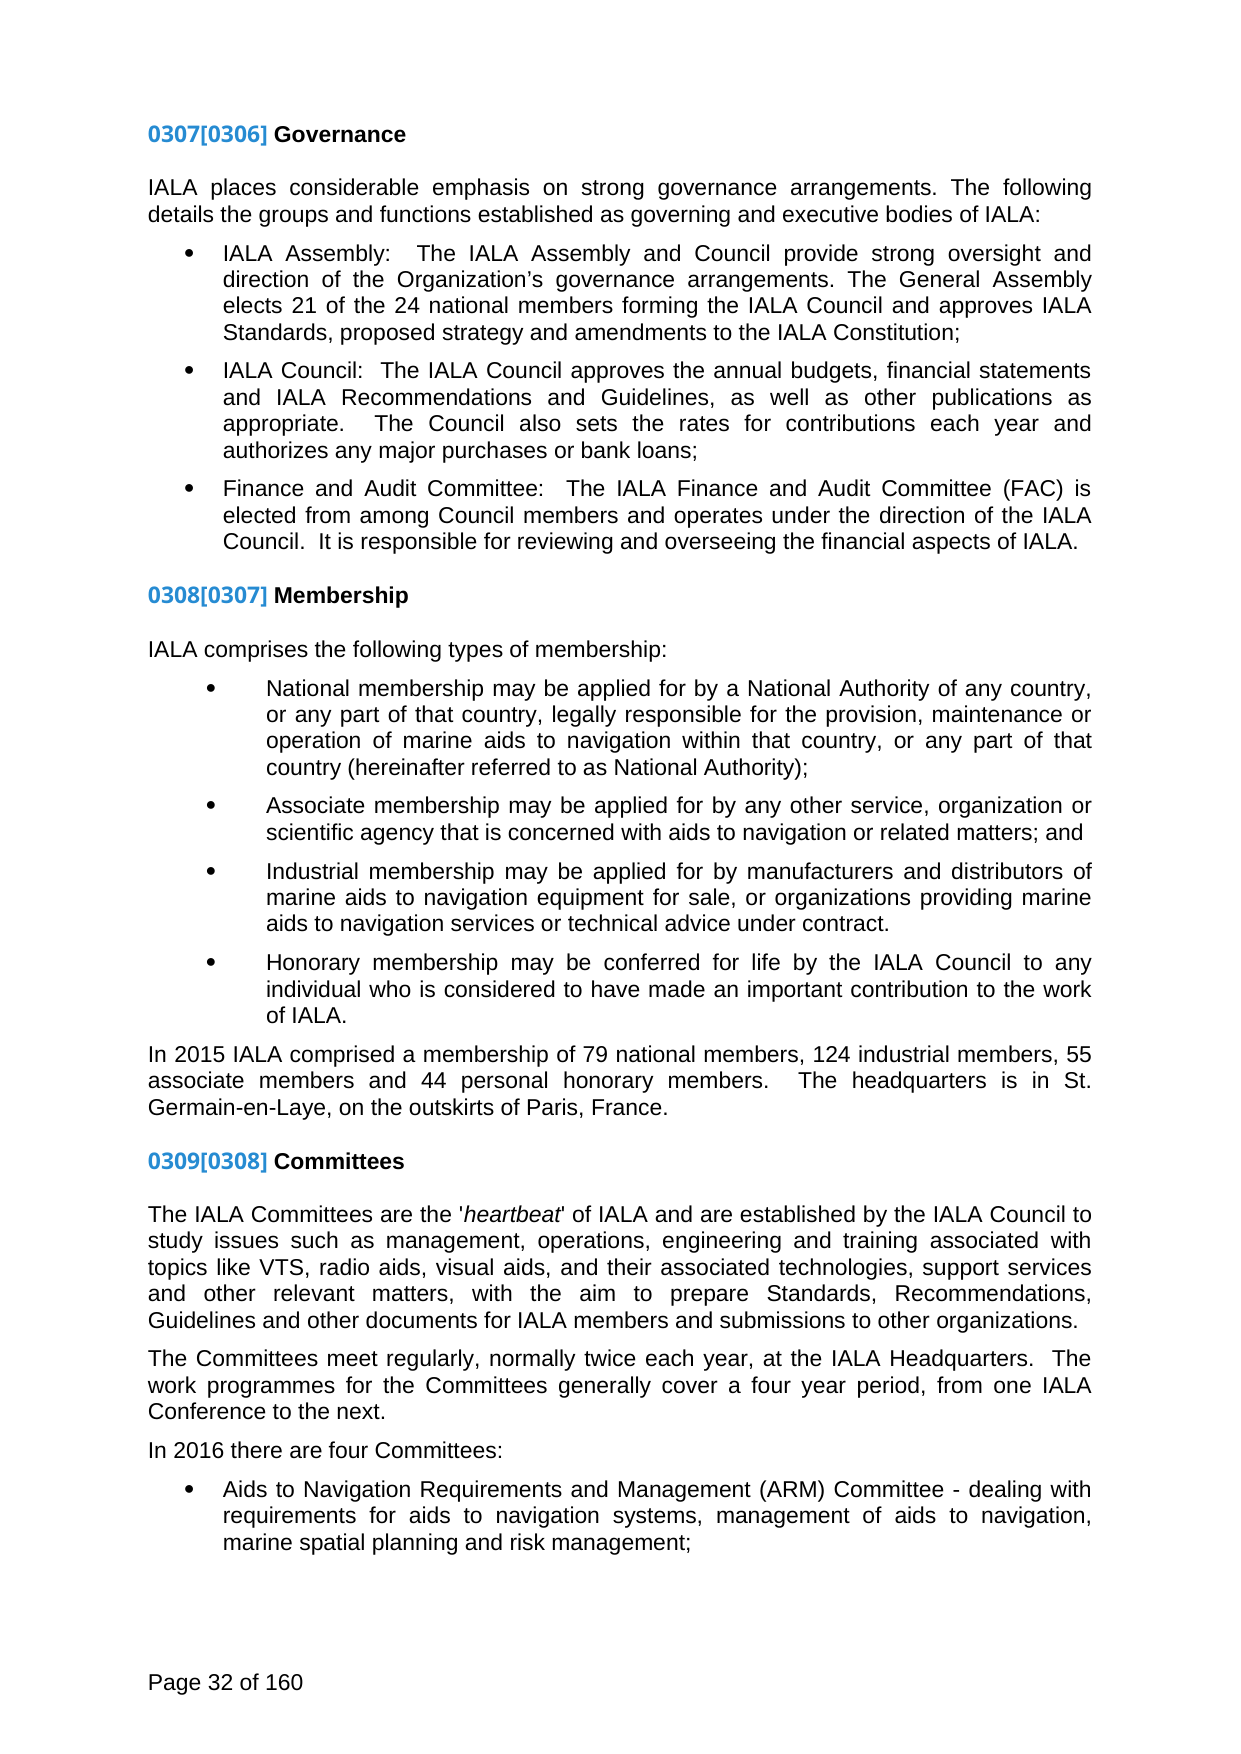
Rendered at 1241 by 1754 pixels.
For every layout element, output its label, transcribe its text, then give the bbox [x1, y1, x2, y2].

list IALA Assembly: The IALA Assembly and Council provide strong oversight and direction of the Organization’s governance arrangements. The General Assembly elects 21 of the 24 national members forming the IALA Council and approves IALA Standards, proposed strategy and amendments to the IALA Constitution; [185, 239, 1092, 345]
list Finance and Audit Committee: The IALA Finance and Audit Committee (FAC) is elected from among Council members and operates under the direction of the IALA Council. It is responsible for reviewing and overseeing the financial aspects of IALA. [185, 475, 1092, 554]
text Honorary membership may be conferred for life by the IALA Council to any individual who is considered to have made an important contribution to the work of IALA. [207, 949, 1092, 1028]
text IALA comprises the following types of membership: [148, 636, 1092, 662]
subtitle Committees [148, 1145, 1092, 1176]
text In 2015 IALA comprised a membership of 79 national members, 124 industrial members, 55 associate members and 44 personal honorary members. The headquarters is in St. Germain-en-Laye, on the outskirts of Paris, France. [148, 1041, 1092, 1120]
text National membership may be applied for by a National Authority of any country, or any part of that country, legally responsible for the provision, maintenance or operation of marine aids to navigation within that country, or any part of that country (hereinafter referred to as National Authority); [207, 674, 1092, 780]
text Associate membership may be applied for by any other service, organization or scientific agency that is concerned with aids to navigation or related matters; and [207, 792, 1092, 845]
subtitle Governance [148, 118, 1092, 149]
text The IALA Committees are the 'heartbeat' of IALA and are established by the IALA Council to study issues such as management, operations, engineering and training associated with topics like VTS, radio aids, visual aids, and their associated technologies, support services and other relevant matters, with the aim to prepare Standards, Recommendations, Guidelines and other documents for IALA members and submissions to other organizations. [148, 1201, 1092, 1333]
text In 2016 there are four Committees: [148, 1437, 1092, 1463]
subtitle Membership [148, 579, 1092, 611]
text Industrial membership may be applied for by manufacturers and distributors of marine aids to navigation equipment for sale, or organizations providing marine aids to navigation services or technical advice under contract. [207, 858, 1092, 937]
text IALA places considerable emphasis on strong governance arrangements. The following details the groups and functions established as governing and executive bodies of IALA: [148, 174, 1092, 227]
text The Committees meet regularly, normally twice each year, at the IALA Headquarters. The work programmes for the Committees generally cover a four year period, from one IALA Conference to the next. [148, 1345, 1092, 1424]
list Aids to Navigation Requirements and Management (ARM) Committee - dealing with requirements for aids to navigation systems, management of aids to navigation, marine spatial planning and risk management; [185, 1476, 1092, 1555]
list IALA Council: The IALA Council approves the annual budgets, financial statements and IALA Recommendations and Guidelines, as well as other publications as appropriate. The Council also sets the rates for contributions each year and authorizes any major purchases or bank loans; [185, 357, 1092, 463]
